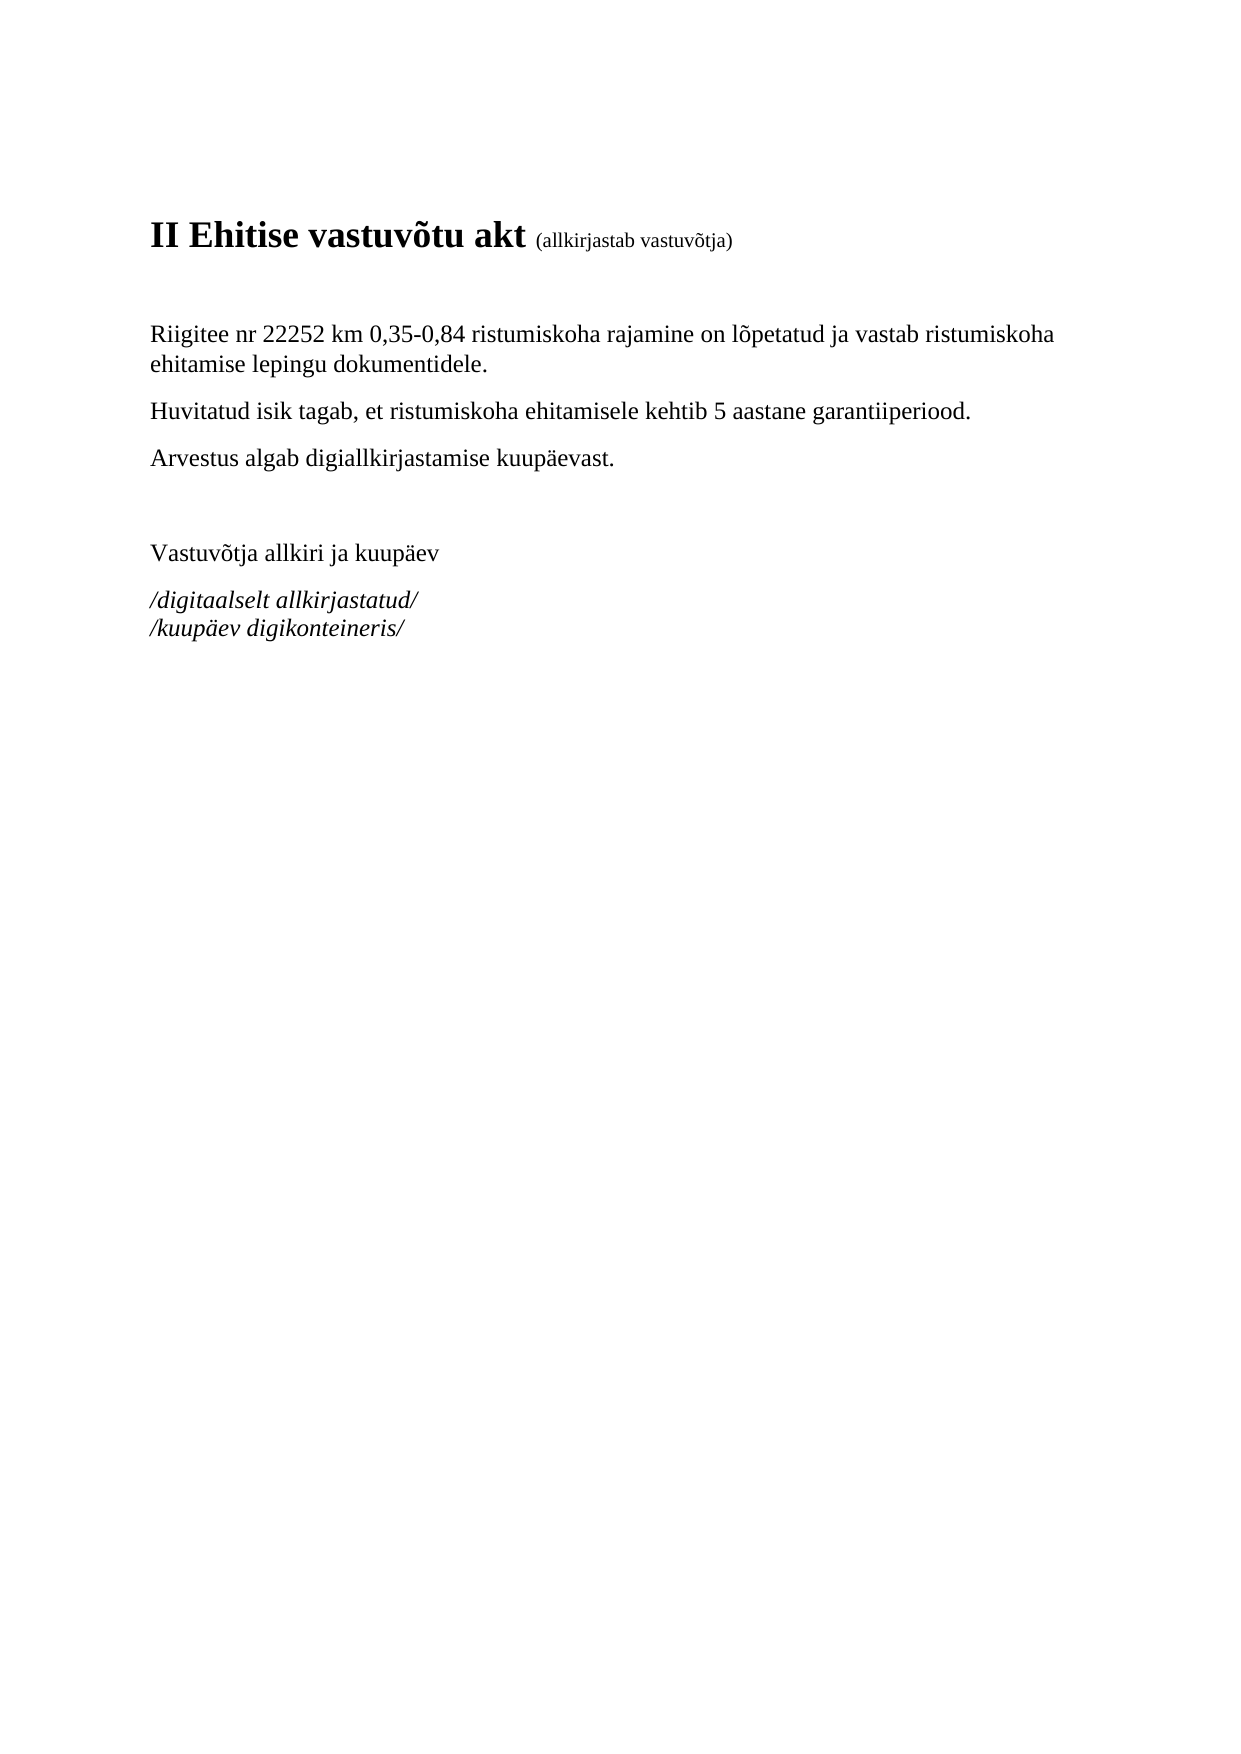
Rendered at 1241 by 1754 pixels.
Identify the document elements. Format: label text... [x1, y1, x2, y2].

text Vastuvõtja allkiri ja kuupäev [150, 538, 1090, 566]
text Arvestus algab digiallkirjastamise kuupäevast. [150, 443, 1090, 472]
text Riigitee nr 22252 km 0,35-0,84 ristumiskoha rajamine on lõpetatud ja vastab ristumiskoha ehitamise lepingu dokumentidele. [150, 319, 1090, 378]
text /kuupäev digikonteineris/ [150, 613, 1090, 642]
text Huvitatud isik tagab, et ristumiskoha ehitamisele kehtib 5 aastane garantiiperiood. [150, 396, 1090, 425]
text II Ehitise vastuvõtu akt (allkirjastab vastuvõtja) [150, 213, 1090, 256]
text /digitaalselt allkirjastatud/ [150, 585, 1090, 613]
